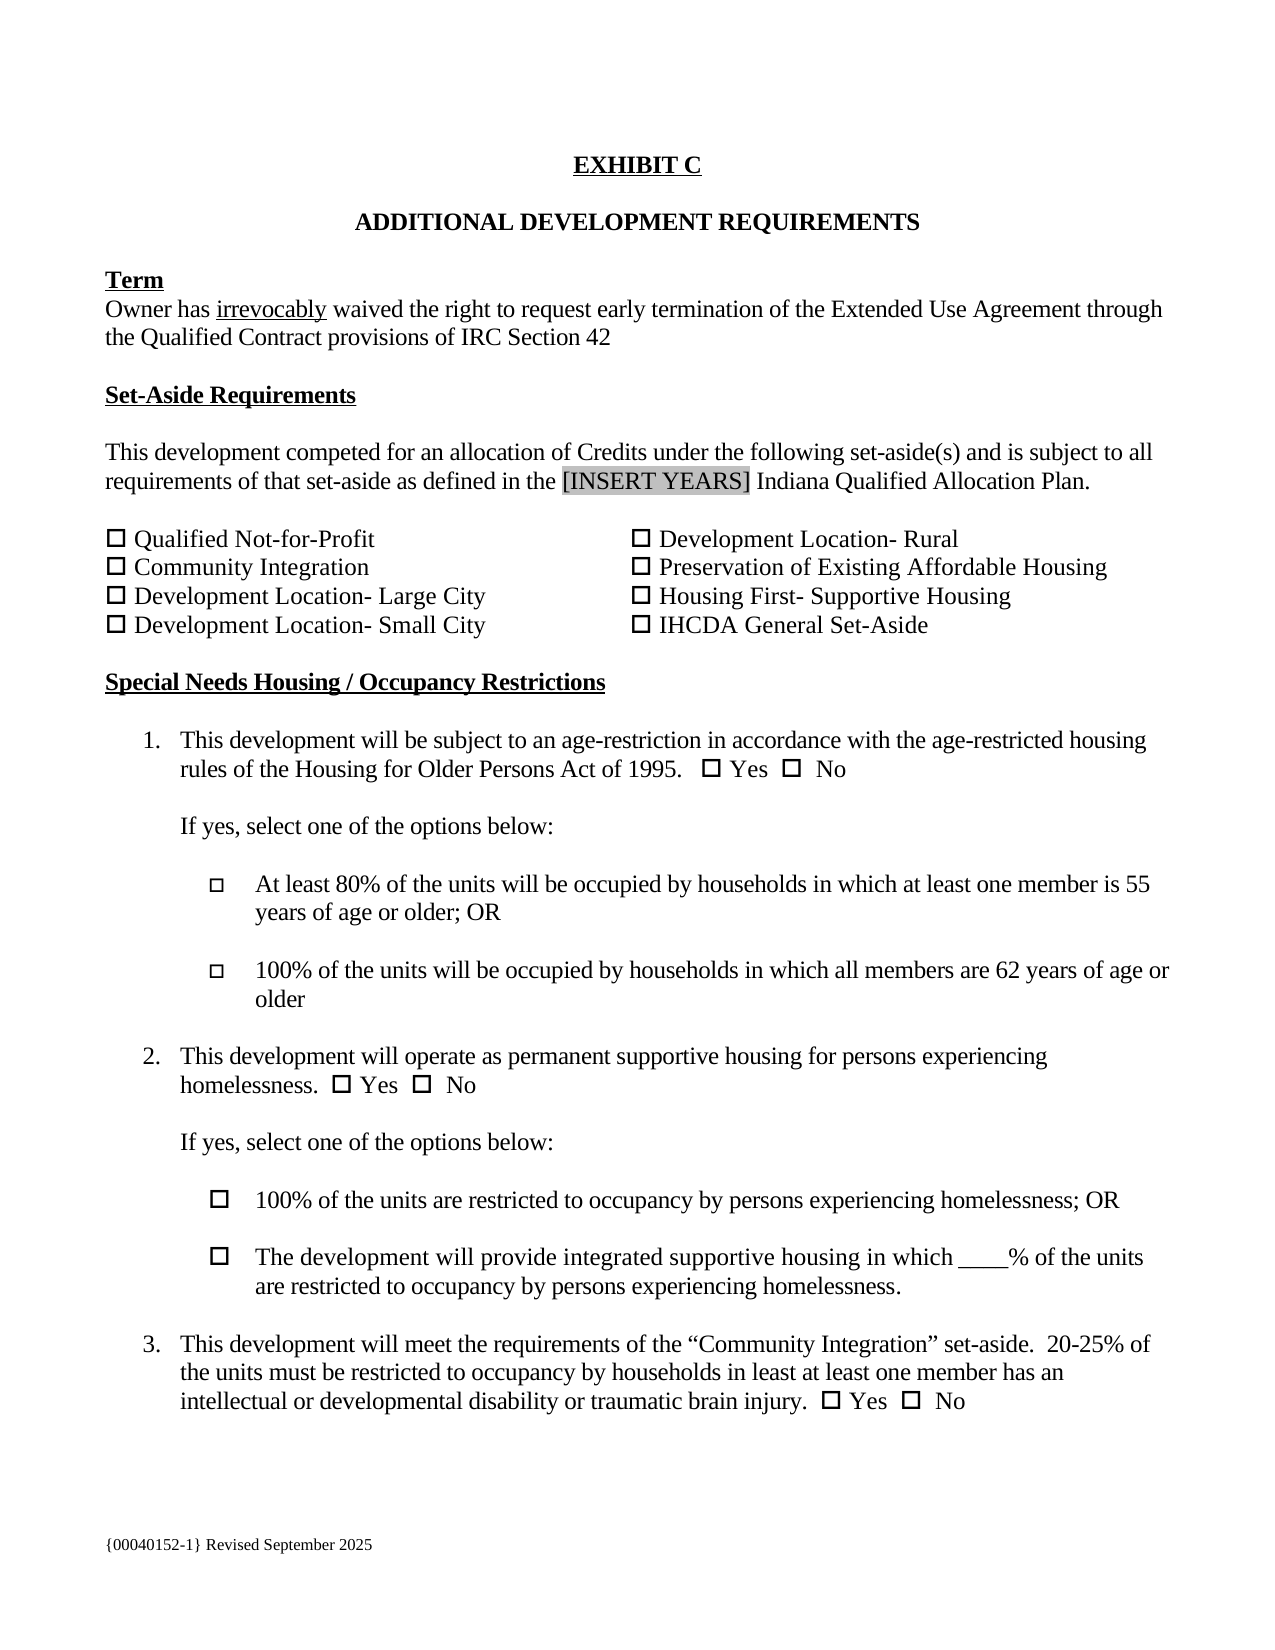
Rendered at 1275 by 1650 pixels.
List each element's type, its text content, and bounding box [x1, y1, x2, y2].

text At least 80% of the units will be occupied by households in which at least one member is 55 years of age or older; OR [208, 869, 1170, 926]
text Set-Aside Requirements [105, 380, 1170, 409]
text 100% of the units are restricted to occupancy by persons experiencing homelessness; OR [208, 1185, 1170, 1214]
text This development competed for an allocation of Credits under the following set-aside(s) and is subject to all requirements of that set-aside as defined in the [INSERT YEARS] Indiana Qualified Allocation Plan. [105, 437, 1170, 495]
list This development will meet the requirements of the “Community Integration” set-aside. 20-25% of the units must be restricted to occupancy by households in least at least one member has an intellectual or developmental disability or traumatic brain injury. Yes No [142, 1329, 1170, 1415]
text Development Location- Large City Housing First- Supportive Housing [105, 581, 1170, 610]
list If yes, select one of the options below: [180, 1127, 1170, 1156]
text Special Needs Housing / Occupancy Restrictions [105, 667, 1170, 696]
text The development will provide integrated supportive housing in which ____% of the units are restricted to occupancy by persons experiencing homelessness. [208, 1242, 1170, 1300]
list This development will be subject to an age-restriction in accordance with the age-restricted housing rules of the Housing for Older Persons Act of 1995. Yes No [142, 725, 1170, 782]
list This development will operate as permanent supportive housing for persons experiencing homelessness. Yes No [142, 1041, 1170, 1099]
text Owner has irrevocably waived the right to request early termination of the Extended Use Agreement through the Qualified Contract provisions of IRC Section 42 [105, 294, 1170, 351]
text Development Location- Small City IHCDA General Set-Aside [105, 610, 1170, 639]
text EXHIBIT C [105, 150, 1170, 179]
text 100% of the units will be occupied by households in which all members are 62 years of age or older [208, 955, 1170, 1012]
text Community Integration Preservation of Existing Affordable Housing [105, 552, 1170, 581]
text Qualified Not-for-Profit Development Location- Rural [105, 524, 1170, 552]
text Term [105, 265, 1170, 294]
list If yes, select one of the options below: [180, 811, 1170, 840]
text ADDITIONAL DEVELOPMENT REQUIREMENTS [105, 207, 1170, 236]
